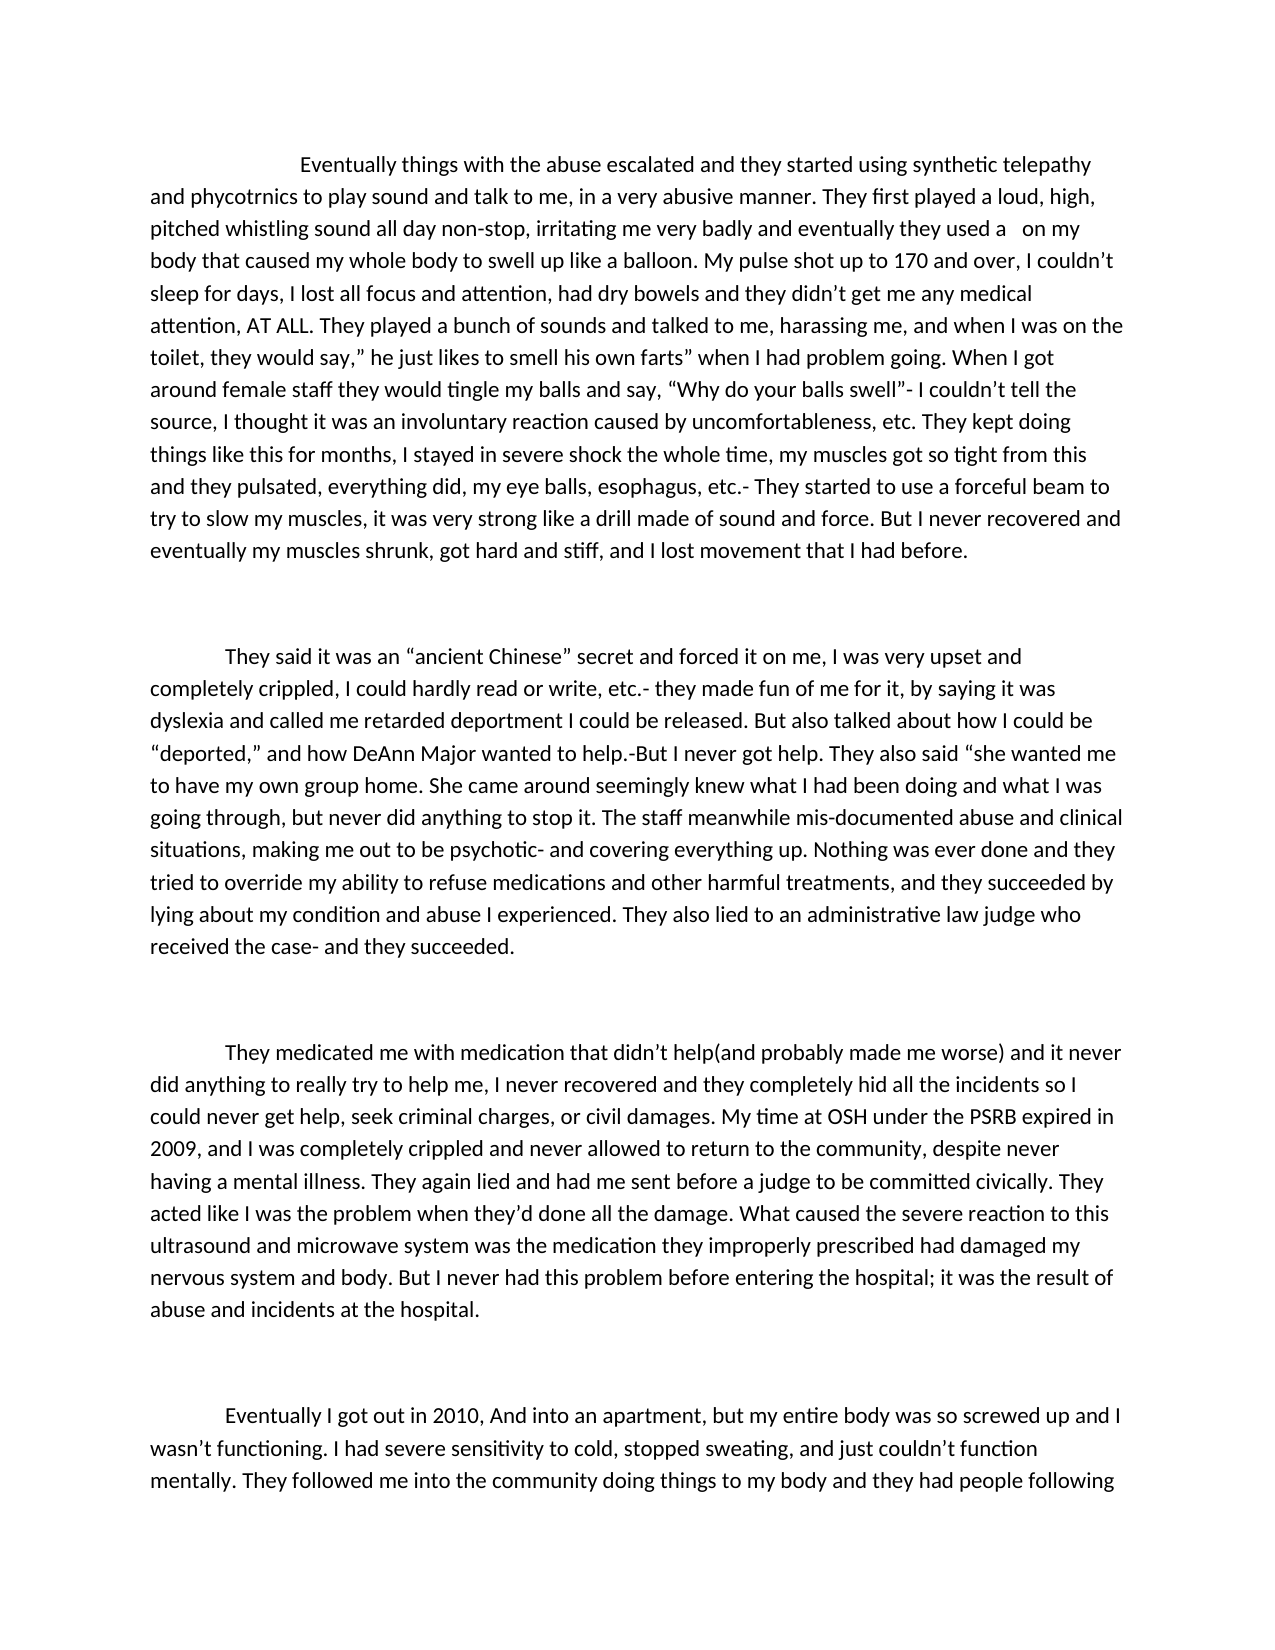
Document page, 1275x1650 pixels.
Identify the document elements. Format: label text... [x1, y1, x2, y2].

text They medicated me with medication that didn’t help(and probably made me worse) and it never did anything to really try to help me, I never recovered and they completely hid all the incidents so I could never get help, seek criminal charges, or civil damages. My time at OSH under the PSRB expired in 2009, and I was completely crippled and never allowed to return to the community, despite never having a mental illness. They again lied and had me sent before a judge to be committed civically. They acted like I was the problem when they’d done all the damage. What caused the severe reaction to this ultrasound and microwave system was the medication they improperly prescribed had damaged my nervous system and body. But I never had this problem before entering the hospital; it was the result of abuse and incidents at the hospital. [150, 1038, 1125, 1323]
text They said it was an “ancient Chinese” secret and forced it on me, I was very upset and completely crippled, I could hardly read or write, etc.- they made fun of me for it, by saying it was dyslexia and called me retarded deportment I could be released. But also talked about how I could be “deported,” and how DeAnn Major wanted to help.-But I never got help. They also said “she wanted me to have my own group home. She came around seemingly knew what I had been doing and what I was going through, but never did anything to stop it. The staff meanwhile mis-documented abuse and clinical situations, making me out to be psychotic- and covering everything up. Nothing was ever done and they tried to override my ability to refuse medications and other harmful treatments, and they succeeded by lying about my condition and abuse I experienced. They also lied to an administrative law judge who received the case- and they succeeded. [150, 642, 1125, 960]
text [150, 1402, 1125, 1494]
text Eventually things with the abuse escalated and they started using synthetic telepathy and phycotrnics to play sound and talk to me, in a very abusive manner. They first played a loud, high, pitched whistling sound all day non-stop, irritating me very badly and eventually they used a on my body that caused my whole body to swell up like a balloon. My pulse shot up to 170 and over, I couldn’t sleep for days, I lost all focus and attention, had dry bowels and they didn’t get me any medical attention, AT ALL. They played a bunch of sounds and talked to me, harassing me, and when I was on the toilet, they would say,” he just likes to smell his own farts” when I had problem going. When I got around female staff they would tingle my balls and say, “Why do your balls swell”- I couldn’t tell the source, I thought it was an involuntary reaction caused by uncomfortableness, etc. They kept doing things like this for months, I stayed in severe shock the whole time, my muscles got so tight from this and they pulsated, everything did, my eye balls, esophagus, etc.- They started to use a forceful beam to try to slow my muscles, it was very strong like a drill made of sound and force. But I never recovered and eventually my muscles shrunk, got hard and stiff, and I lost movement that I had before. [150, 150, 1125, 564]
